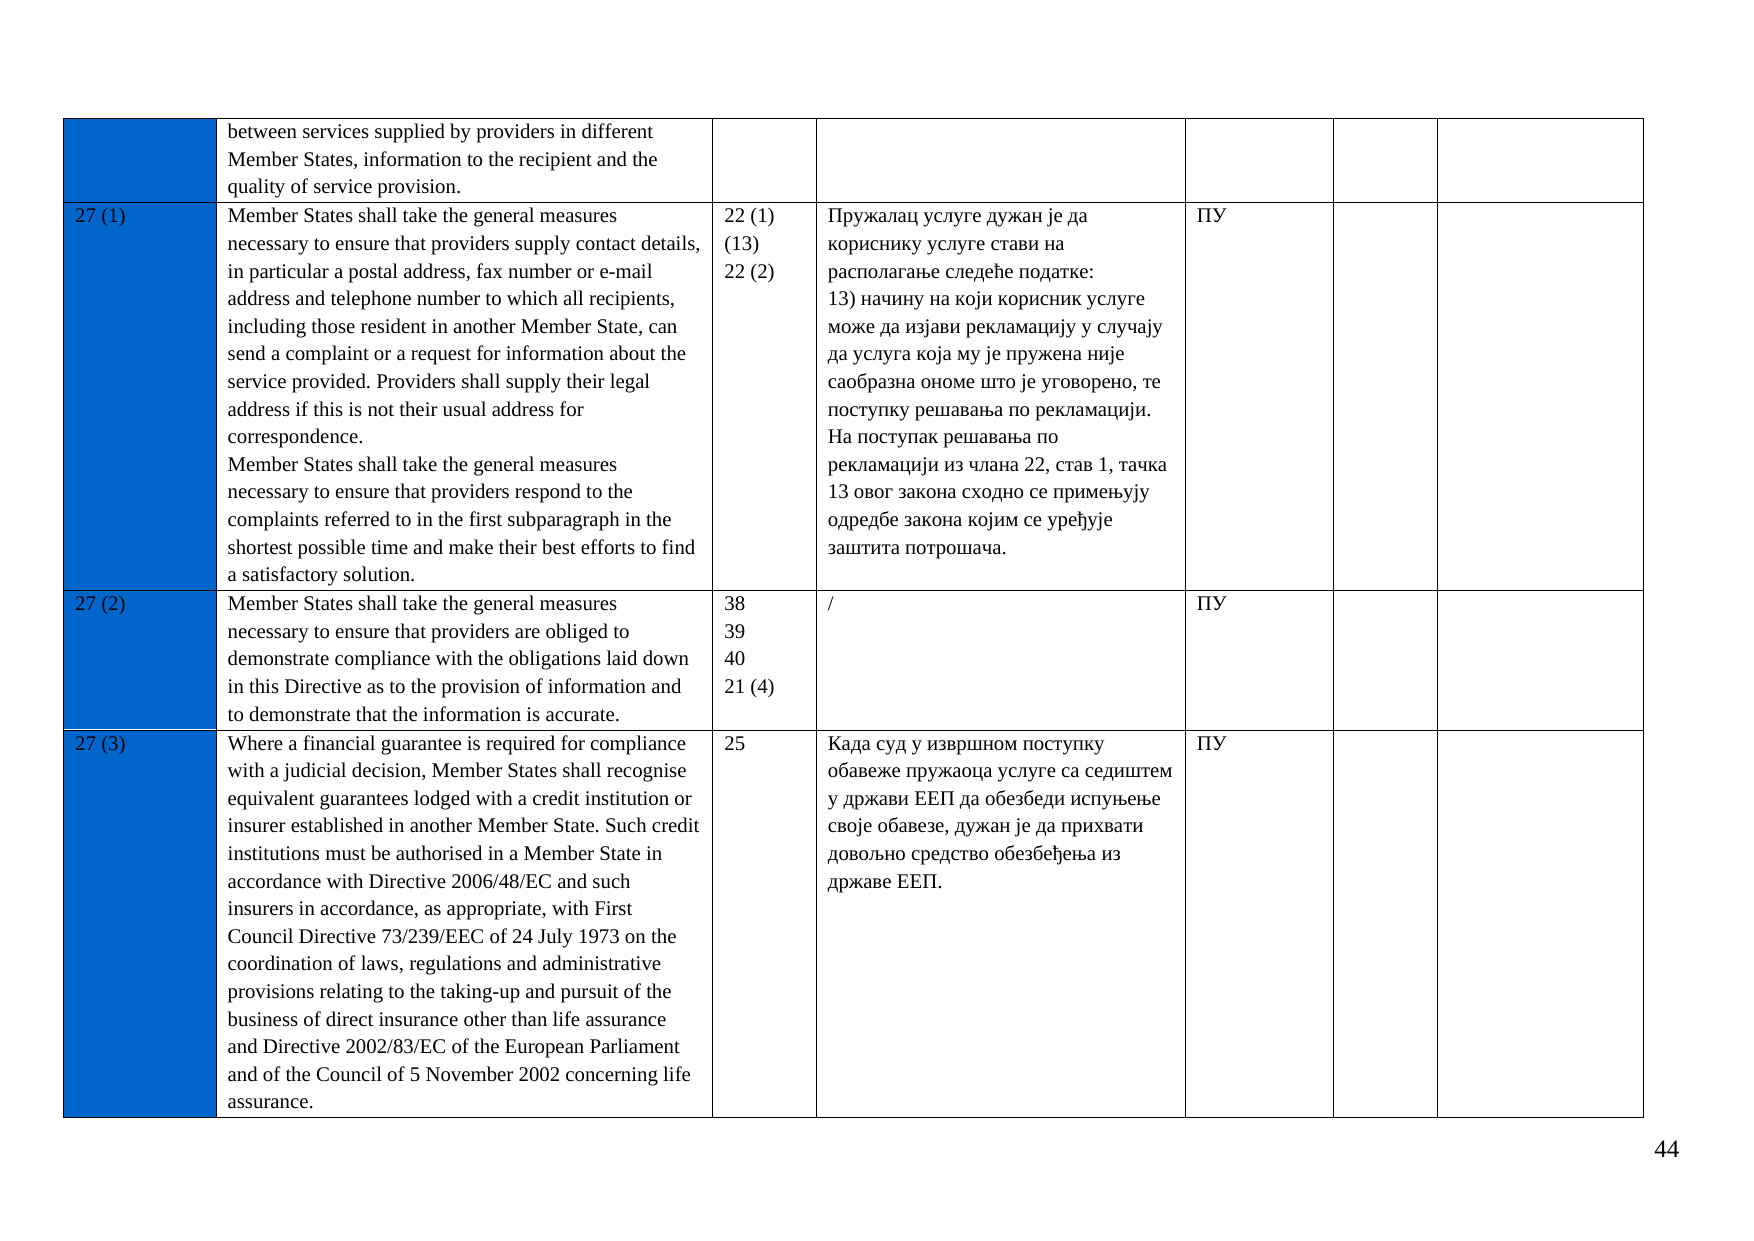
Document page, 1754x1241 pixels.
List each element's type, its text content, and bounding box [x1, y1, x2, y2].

table_cell [1334, 591, 1437, 729]
table_cell / [817, 119, 1185, 202]
table_cell [1334, 203, 1437, 590]
table_cell НП [1186, 119, 1333, 202]
table_cell [1438, 731, 1643, 1117]
table_cell ПУ [1186, 591, 1333, 729]
table_cell Пружалац услуге дужан је да кориснику услуге стави на располагање следеће податке: 13) начину на који корисник услуге може да изјави рекламацију у случају да услуга која му је пружена није саобразна ономе што је уговорено, те поступку решавања по рекламацији. На поступак решавања по рекламацији из члана 22, став 1, тачка 13 овог закона сходно се примењују одредбе закона којим се уређује заштита потрошача. [817, 203, 1185, 590]
table_cell Where a financial guarantee is required for compliance with a judicial decision, Member States shall recognise equivalent guarantees lodged with a credit institution or insurer established in another Member State. Such credit institutions must be authorised in a Member State in accordance with Directive 2006/48/EC and such insurers in accordance, as appropriate, with First Council Directive 73/239/EEC of 24 July 1973 on the coordination of laws, regulations and administrative provisions relating to the taking-up and pursuit of the business of direct insurance other than life assurance and Directive 2002/83/EC of the European Parliament and of the Council of 5 November 2002 concerning life assurance. [217, 731, 712, 1117]
table_cell 27 (1) [64, 203, 216, 590]
table_cell 38 39 40 21 (4) [713, 591, 816, 729]
table_cell [1334, 119, 1437, 202]
table_cell [1438, 203, 1643, 590]
table_cell 25 [713, 731, 816, 1117]
table_cell [1438, 119, 1643, 202]
table_cell / [713, 119, 816, 202]
table_cell ПУ [1186, 203, 1333, 590]
table_cell 26 (5) [64, 119, 216, 202]
table_cell 27 (3) [64, 731, 216, 1117]
table_cell 27 (2) [64, 591, 216, 729]
table_cell [1438, 591, 1643, 729]
table_cell ПУ [1186, 731, 1333, 1117]
table_cell / [817, 591, 1185, 729]
table_cell Member States shall take the general measures necessary to ensure that providers are obliged to demonstrate compliance with the obligations laid down in this Directive as to the provision of information and to demonstrate that the information is accurate. [217, 591, 712, 729]
table_cell Када суд у извршном поступку обавеже пружаоца услуге са седиштем у држави ЕЕП да обезбеди испуњење своје обавезе, дужан је да прихвати довољно средство обезбеђења из државе ЕЕП. [817, 731, 1185, 1117]
table_cell [1334, 731, 1437, 1117]
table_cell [217, 119, 712, 202]
table_cell 22 (1) (13) 22 (2) [713, 203, 816, 590]
table_cell Member States shall take the general measures necessary to ensure that providers supply contact details, in particular a postal address, fax number or e-mail address and telephone number to which all recipients, including those resident in another Member State, can send a complaint or a request for information about the service provided. Providers shall supply their legal address if this is not their usual address for correspondence. Member States shall take the general measures necessary to ensure that providers respond to the complaints referred to in the first subparagraph in the shortest possible time and make their best efforts to find a satisfactory solution. [217, 203, 712, 590]
